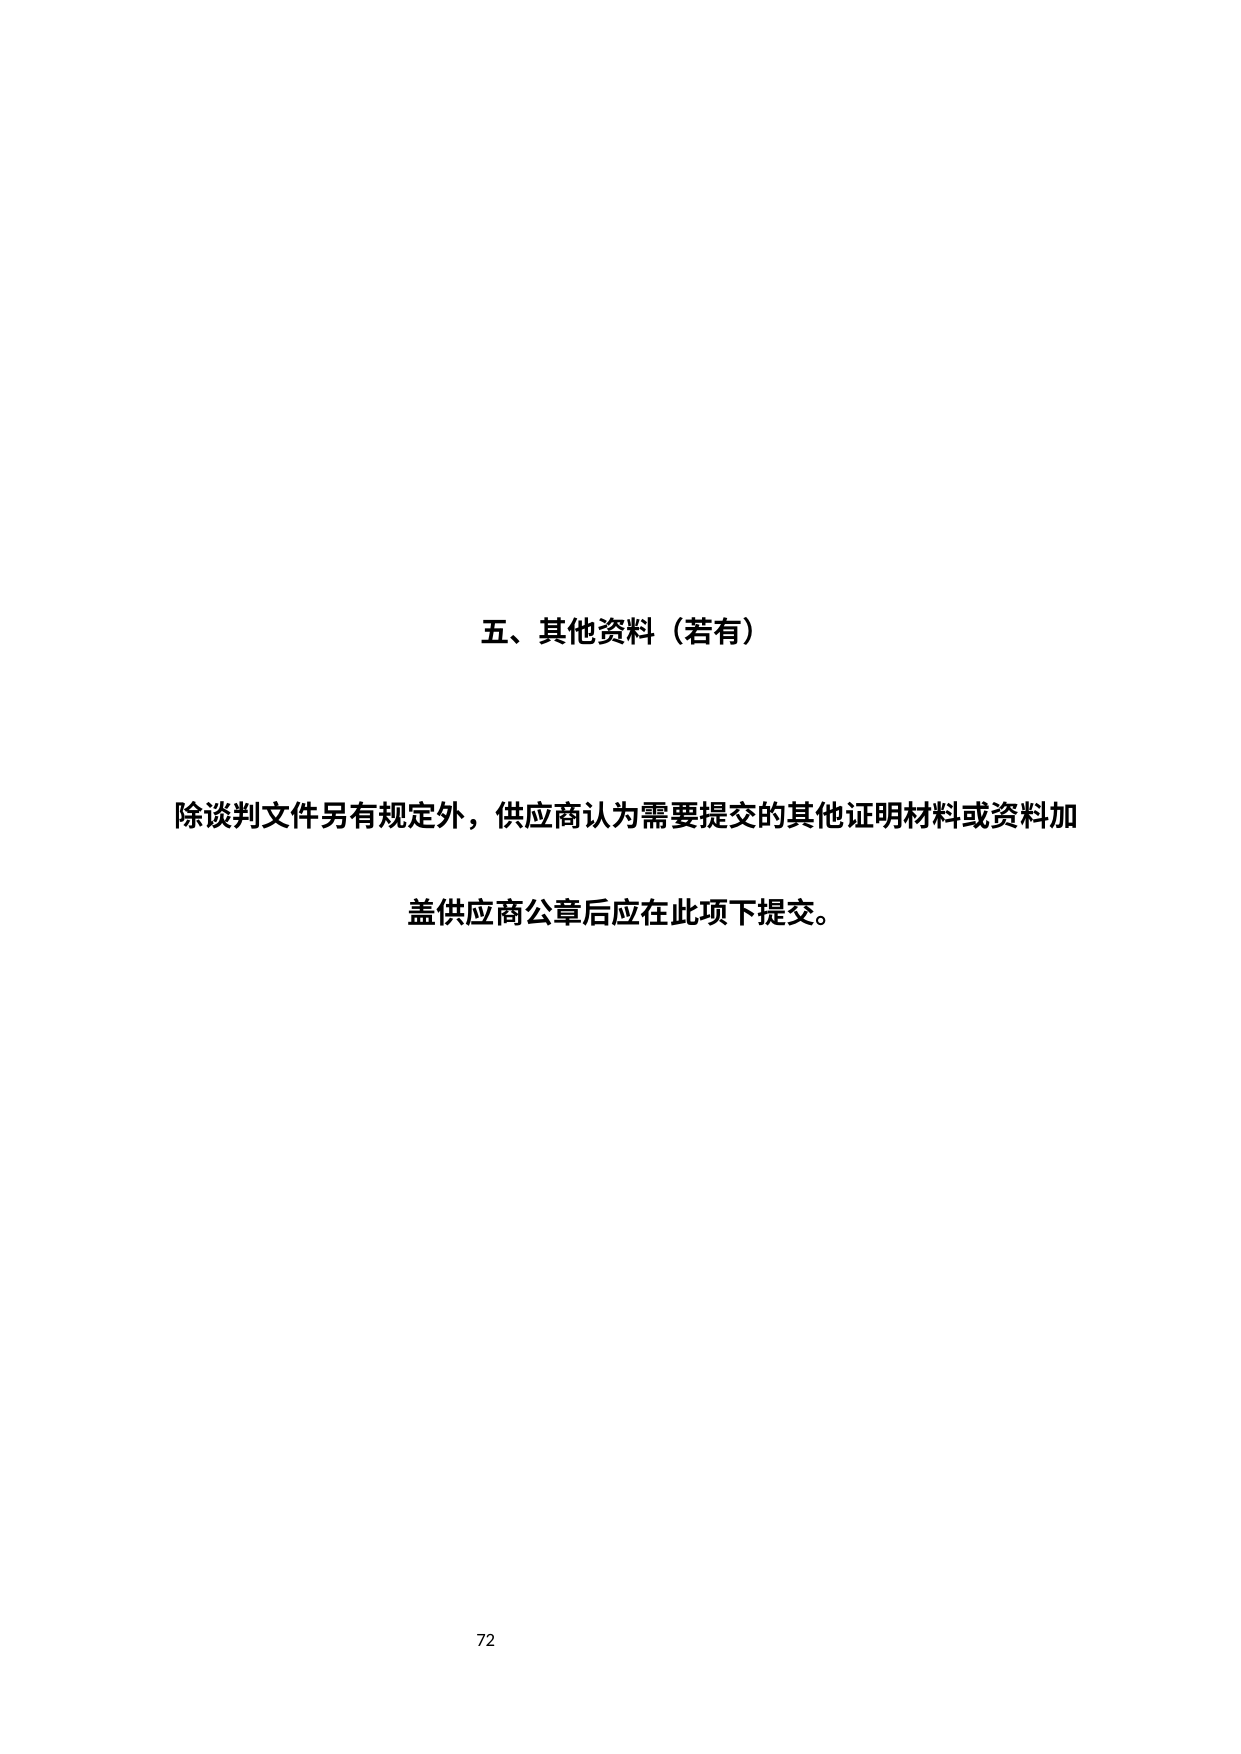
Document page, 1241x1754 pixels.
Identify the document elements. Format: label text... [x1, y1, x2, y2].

text 五、其他资料（若有） [165, 597, 1087, 662]
text 除谈判文件另有规定外，供应商认为需要提交的其他证明材料或资料加盖供应商公章后应在此项下提交。 [165, 781, 1087, 943]
